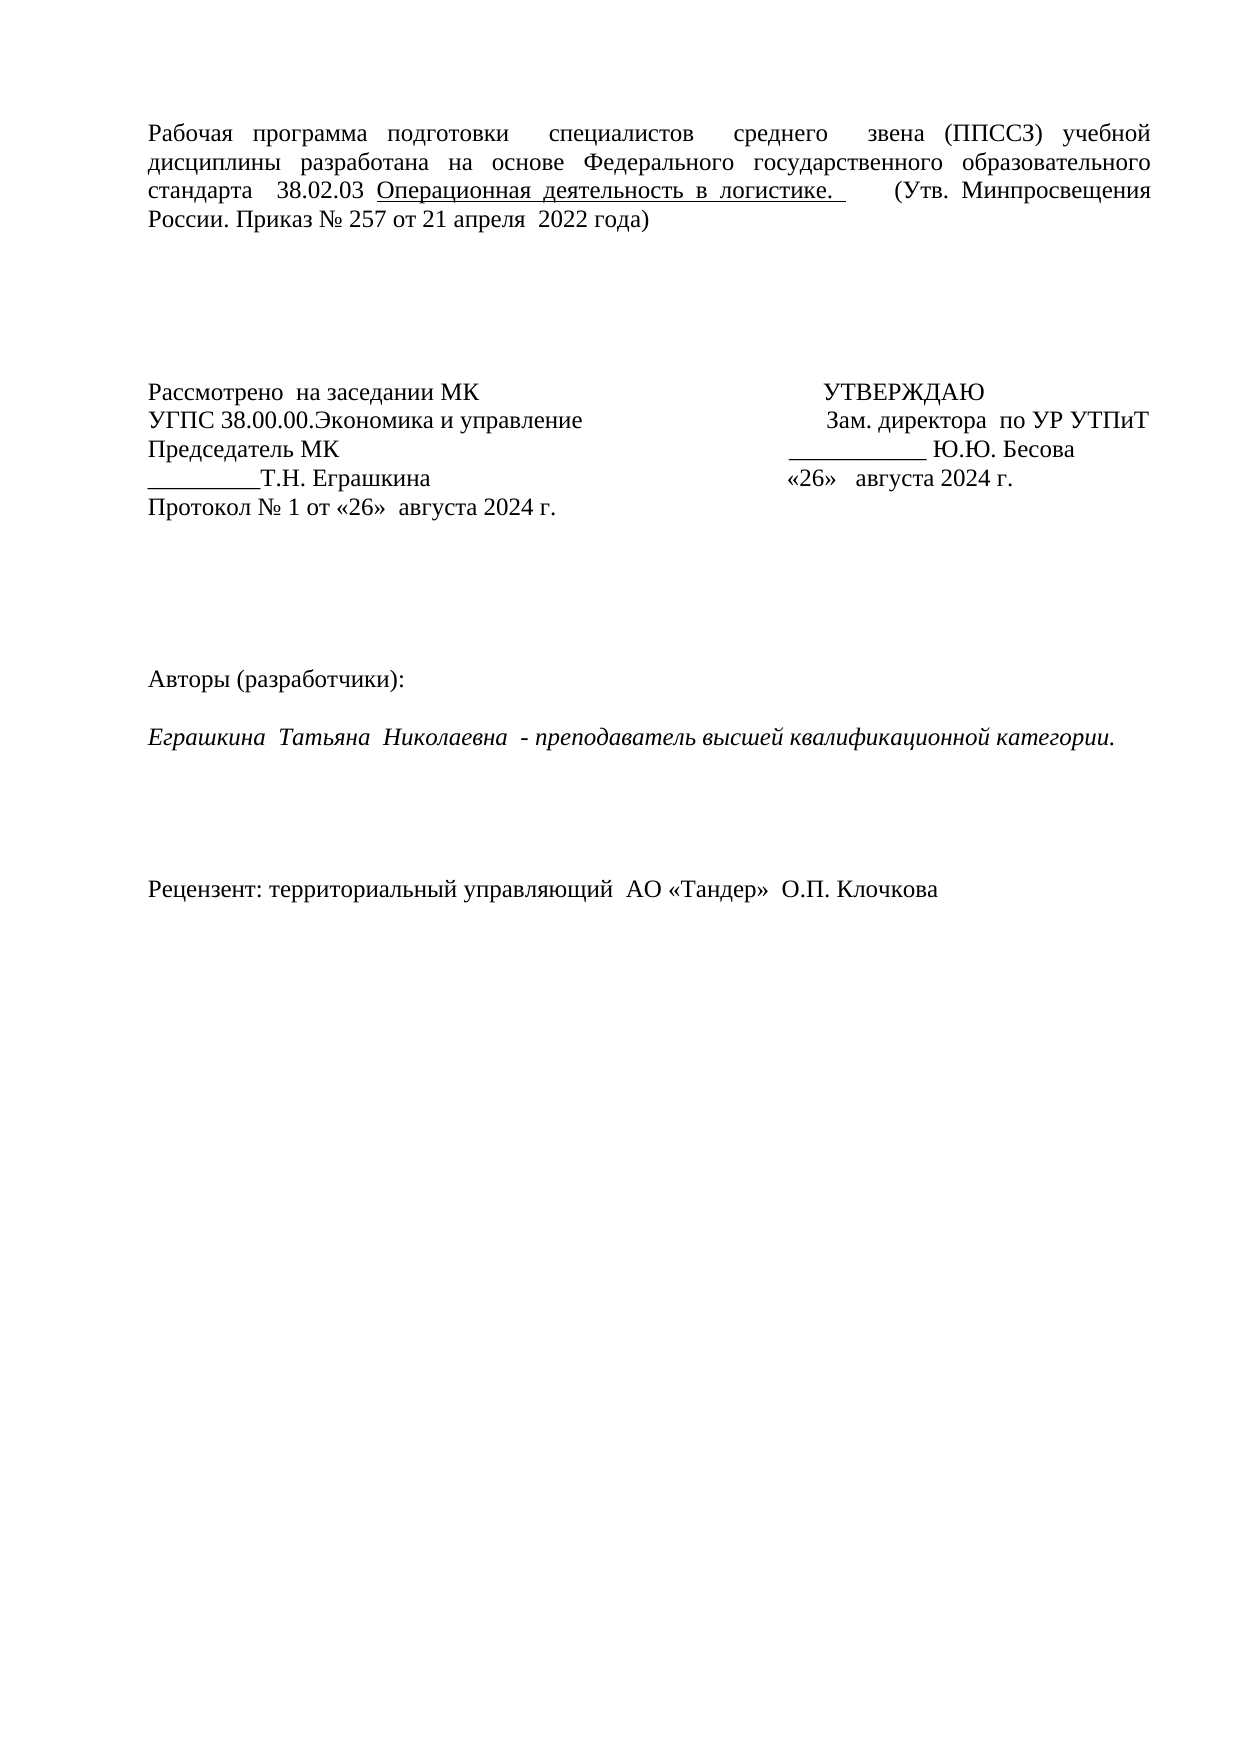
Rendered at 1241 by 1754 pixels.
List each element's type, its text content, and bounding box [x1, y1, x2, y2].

text УГПС 38.00.00.Экономика и управление Зам. директора по УР УТПиТ [148, 406, 1152, 434]
text Председатель МК ___________ Ю.Ю. Бесова [148, 434, 1152, 463]
text _________Т.Н. Еграшкина «26» августа 2024 г. [148, 463, 1152, 492]
text Рабочая программа подготовки специалистов среднего звена (ППССЗ) учебной дисциплины разработана на основе Федерального государственного образовательного стандарта 38.02.03 Операционная деятельность в логистике. (Утв. Минпросвещения России. Приказ № 257 от 21 апреля 2022 года) [148, 118, 1152, 233]
text Рецензент: территориальный управляющий АО «Тандер» О.П. Клочкова [148, 874, 1152, 903]
text Рассмотрено на заседании МК УТВЕРЖДАЮ [148, 377, 1152, 406]
text Еграшкина Татьяна Николаевна - преподаватель высшей квалификационной категории. [148, 722, 1152, 751]
text Авторы (разработчики): [148, 664, 1152, 693]
text Протокол № 1 от «26» августа 2024 г. [148, 492, 1152, 521]
